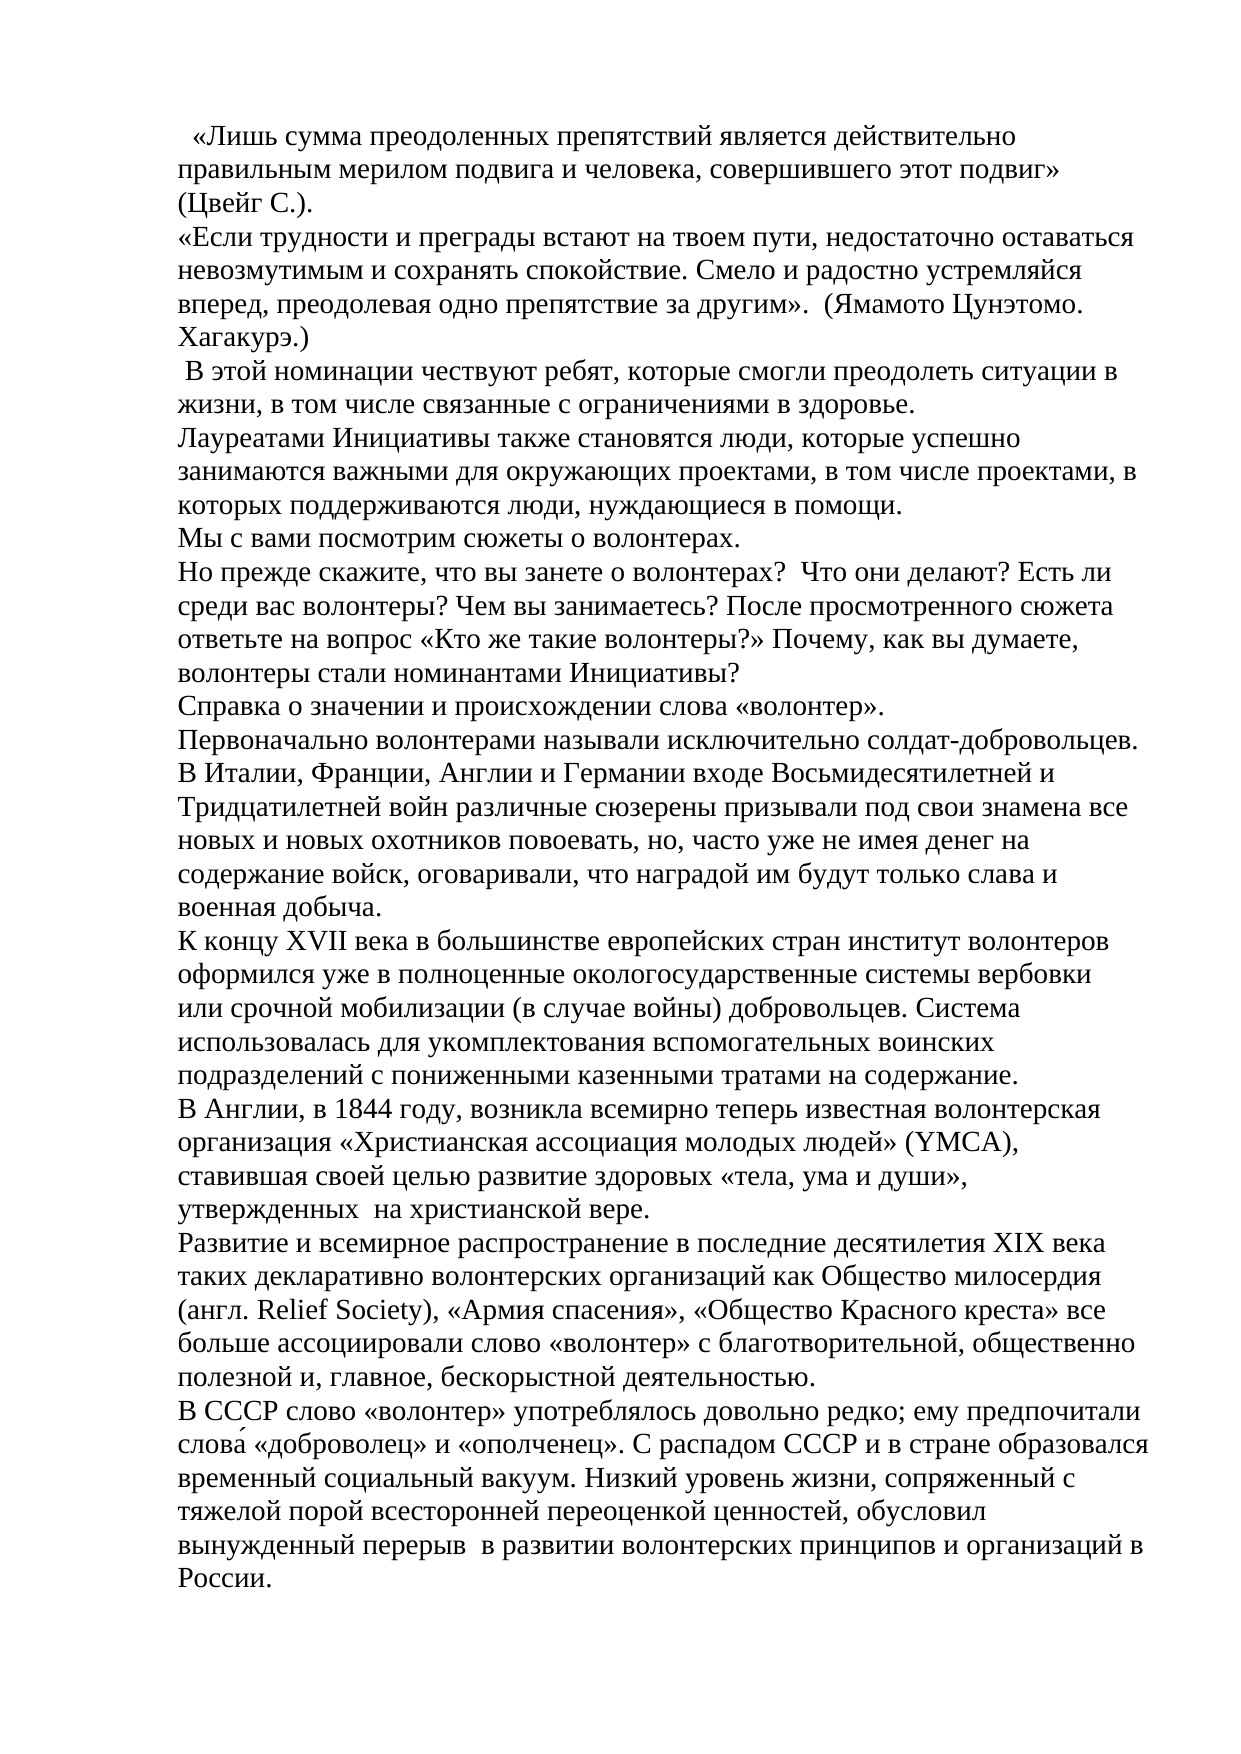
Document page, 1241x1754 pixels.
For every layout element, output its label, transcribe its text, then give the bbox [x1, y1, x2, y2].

text В Англии, в 1844 году, возникла всемирно теперь известная волонтерская организация «Христианская ассоциация молодых людей» (YMCA), ставившая своей целью развитие здоровых «тела, ума и души», утвержденных на христианской вере. [177, 1091, 1152, 1225]
text В СССР слово «волонтер» употреблялось довольно редко; ему предпочитали слова́ «доброволец» и «ополченец». С распадом СССР и в стране образовался временный социальный вакуум. Низкий уровень жизни, сопряженный с тяжелой порой всесторонней переоценкой ценностей, обусловил вынужденный перерыв в развитии волонтерских принципов и организаций в России. [177, 1393, 1152, 1594]
text «Лишь сумма преодоленных препятствий является действительно правильным мерилом подвига и человека, совершившего этот подвиг» (Цвейг С.). [177, 118, 1152, 219]
text Лауреатами Инициативы также становятся люди, которые успешно занимаются важными для окружающих проектами, в том числе проектами, в которых поддерживаются люди, нуждающиеся в помощи. [177, 420, 1152, 521]
text В Италии, Франции, Англии и Германии входе Восьмидесятилетней и Тридцатилетней войн различные сюзерены призывали под свои знамена все новых и новых охотников повоевать, но, часто уже не имея денег на содержание войск, оговаривали, что наградой им будут только слава и военная добыча. [177, 755, 1152, 923]
text «Если трудности и преграды встают на твоем пути, недостаточно оставаться невозмутимым и сохранять спокойствие. Смело и радостно устремляйся вперед, преодолевая одно препятствие за другим». (Ямамото Цунэтомо. Хагакурэ.) [177, 219, 1152, 353]
text В этой номинации чествуют ребят, которые смогли преодолеть ситуации в жизни, в том числе связанные с ограничениями в здоровье. [177, 353, 1152, 420]
text К концу XVII века в большинстве европейских стран институт волонтеров оформился уже в полноценные окологосударственные системы вербовки или срочной мобилизации (в случае войны) добровольцев. Система использовалась для укомплектования вспомогательных воинских подразделений с пониженными казенными тратами на содержание. [177, 923, 1152, 1091]
text Справка о значении и происхождении слова «волонтер». [177, 688, 1152, 722]
text Мы с вами посмотрим сюжеты о волонтерах. [177, 521, 1152, 554]
text Но прежде скажите, что вы занете о волонтерах? Что они делают? Есть ли среди вас волонтеры? Чем вы занимаетесь? После просмотренного сюжета ответьте на вопрос «Кто же такие волонтеры?» Почему, как вы думаете, волонтеры стали номинантами Инициативы? [177, 554, 1152, 688]
text Первоначально волонтерами называли исключительно солдат-добровольцев. [177, 722, 1152, 755]
text Развитие и всемирное распространение в последние десятилетия XIX века таких декларативно волонтерских организаций как Общество милосердия (англ. Relief Society), «Армия спасения», «Общество Красного креста» все больше ассоциировали слово «волонтер» с благотворительной, общественно полезной и, главное, бескорыстной деятельностью. [177, 1225, 1152, 1393]
